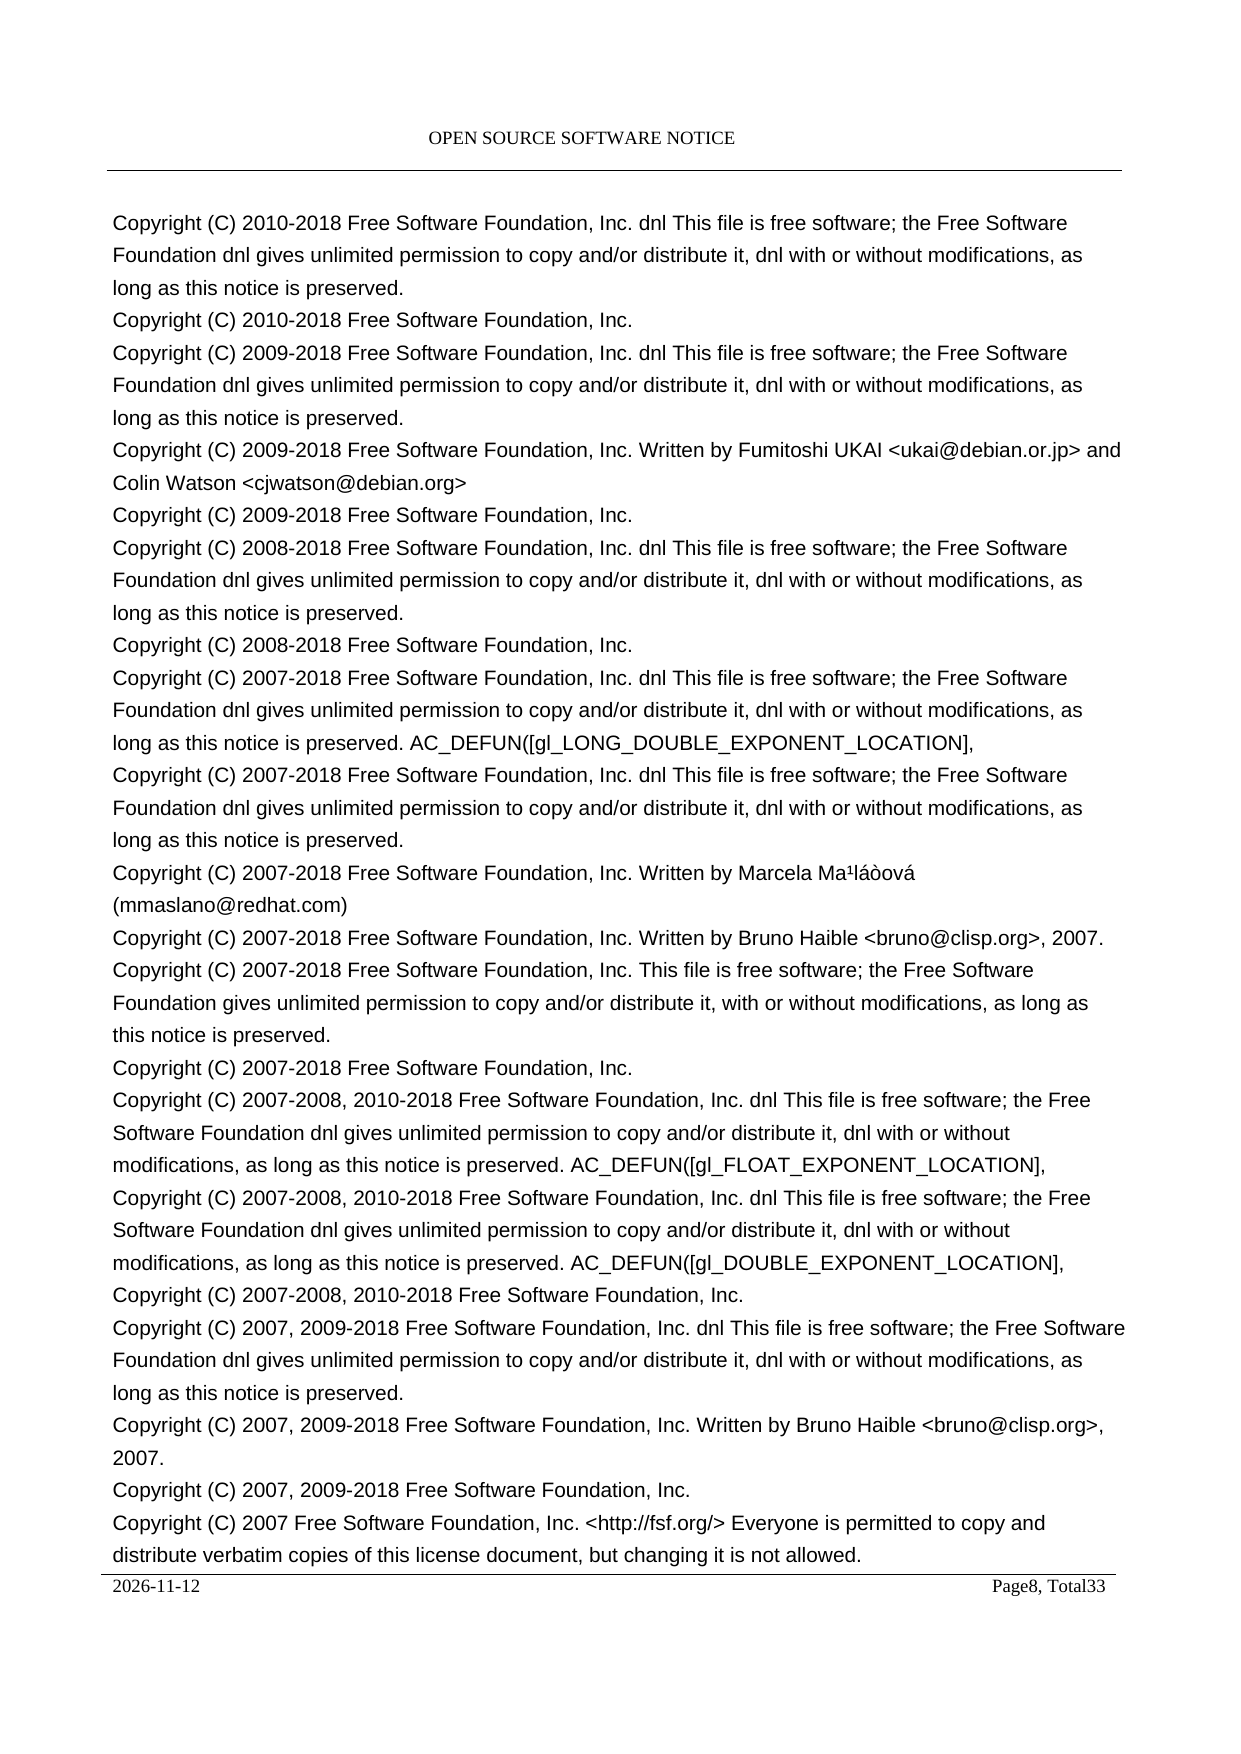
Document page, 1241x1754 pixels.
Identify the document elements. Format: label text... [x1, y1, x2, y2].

text Copyright (C) 2010-2018 Free Software Foundation, Inc. [112, 304, 1128, 336]
text Copyright (C) 2007-2008, 2010-2018 Free Software Foundation, Inc. [112, 1279, 1128, 1311]
text Copyright (C) 2007-2018 Free Software Foundation, Inc. dnl This file is free software; the Free Software Foundation dnl gives unlimited permission to copy and/or distribute it, dnl with or without modifications, as long as this notice is preserved. AC_DEFUN([gl_LONG_DOUBLE_EXPONENT_LOCATION], [112, 661, 1128, 759]
text Copyright (C) 2008-2018 Free Software Foundation, Inc. dnl This file is free software; the Free Software Foundation dnl gives unlimited permission to copy and/or distribute it, dnl with or without modifications, as long as this notice is preserved. [112, 531, 1128, 629]
text Copyright (C) 2007-2018 Free Software Foundation, Inc. dnl This file is free software; the Free Software Foundation dnl gives unlimited permission to copy and/or distribute it, dnl with or without modifications, as long as this notice is preserved. [112, 759, 1128, 856]
text Copyright (C) 2007-2008, 2010-2018 Free Software Foundation, Inc. dnl This file is free software; the Free Software Foundation dnl gives unlimited permission to copy and/or distribute it, dnl with or without modifications, as long as this notice is preserved. AC_DEFUN([gl_FLOAT_EXPONENT_LOCATION], [112, 1084, 1128, 1181]
text Copyright (C) 2007-2018 Free Software Foundation, Inc. This file is free software; the Free Software Foundation gives unlimited permission to copy and/or distribute it, with or without modifications, as long as this notice is preserved. [112, 954, 1128, 1051]
text Copyright (C) 2007-2018 Free Software Foundation, Inc. Written by Bruno Haible <bruno@clisp.org>, 2007. [112, 921, 1128, 954]
text Copyright (C) 2007-2018 Free Software Foundation, Inc. Written by Marcela Ma¹láòová (mmaslano@redhat.com) [112, 856, 1128, 921]
text Copyright (C) 2009-2018 Free Software Foundation, Inc. dnl This file is free software; the Free Software Foundation dnl gives unlimited permission to copy and/or distribute it, dnl with or without modifications, as long as this notice is preserved. [112, 336, 1128, 434]
text Copyright (C) 2007-2008, 2010-2018 Free Software Foundation, Inc. dnl This file is free software; the Free Software Foundation dnl gives unlimited permission to copy and/or distribute it, dnl with or without modifications, as long as this notice is preserved. AC_DEFUN([gl_DOUBLE_EXPONENT_LOCATION], [112, 1181, 1128, 1279]
text Copyright (C) 2007, 2009-2018 Free Software Foundation, Inc. [112, 1474, 1128, 1506]
text Copyright (C) 2008-2018 Free Software Foundation, Inc. [112, 629, 1128, 661]
text Copyright (C) 2009-2018 Free Software Foundation, Inc. [112, 499, 1128, 531]
text Copyright (C) 2009-2018 Free Software Foundation, Inc. Written by Fumitoshi UKAI <ukai@debian.or.jp> and Colin Watson <cjwatson@debian.org> [112, 434, 1128, 499]
text Copyright (C) 2007 Free Software Foundation, Inc. <http://fsf.org/> Everyone is permitted to copy and distribute verbatim copies of this license document, but changing it is not allowed. [112, 1506, 1128, 1571]
text Copyright (C) 2007, 2009-2018 Free Software Foundation, Inc. Written by Bruno Haible <bruno@clisp.org>, 2007. [112, 1409, 1128, 1474]
text Copyright (C) 2007, 2009-2018 Free Software Foundation, Inc. dnl This file is free software; the Free Software Foundation dnl gives unlimited permission to copy and/or distribute it, dnl with or without modifications, as long as this notice is preserved. [112, 1311, 1128, 1409]
text Copyright (C) 2007-2018 Free Software Foundation, Inc. [112, 1051, 1128, 1084]
text Copyright (C) 2010-2018 Free Software Foundation, Inc. dnl This file is free software; the Free Software Foundation dnl gives unlimited permission to copy and/or distribute it, dnl with or without modifications, as long as this notice is preserved. [112, 206, 1128, 304]
